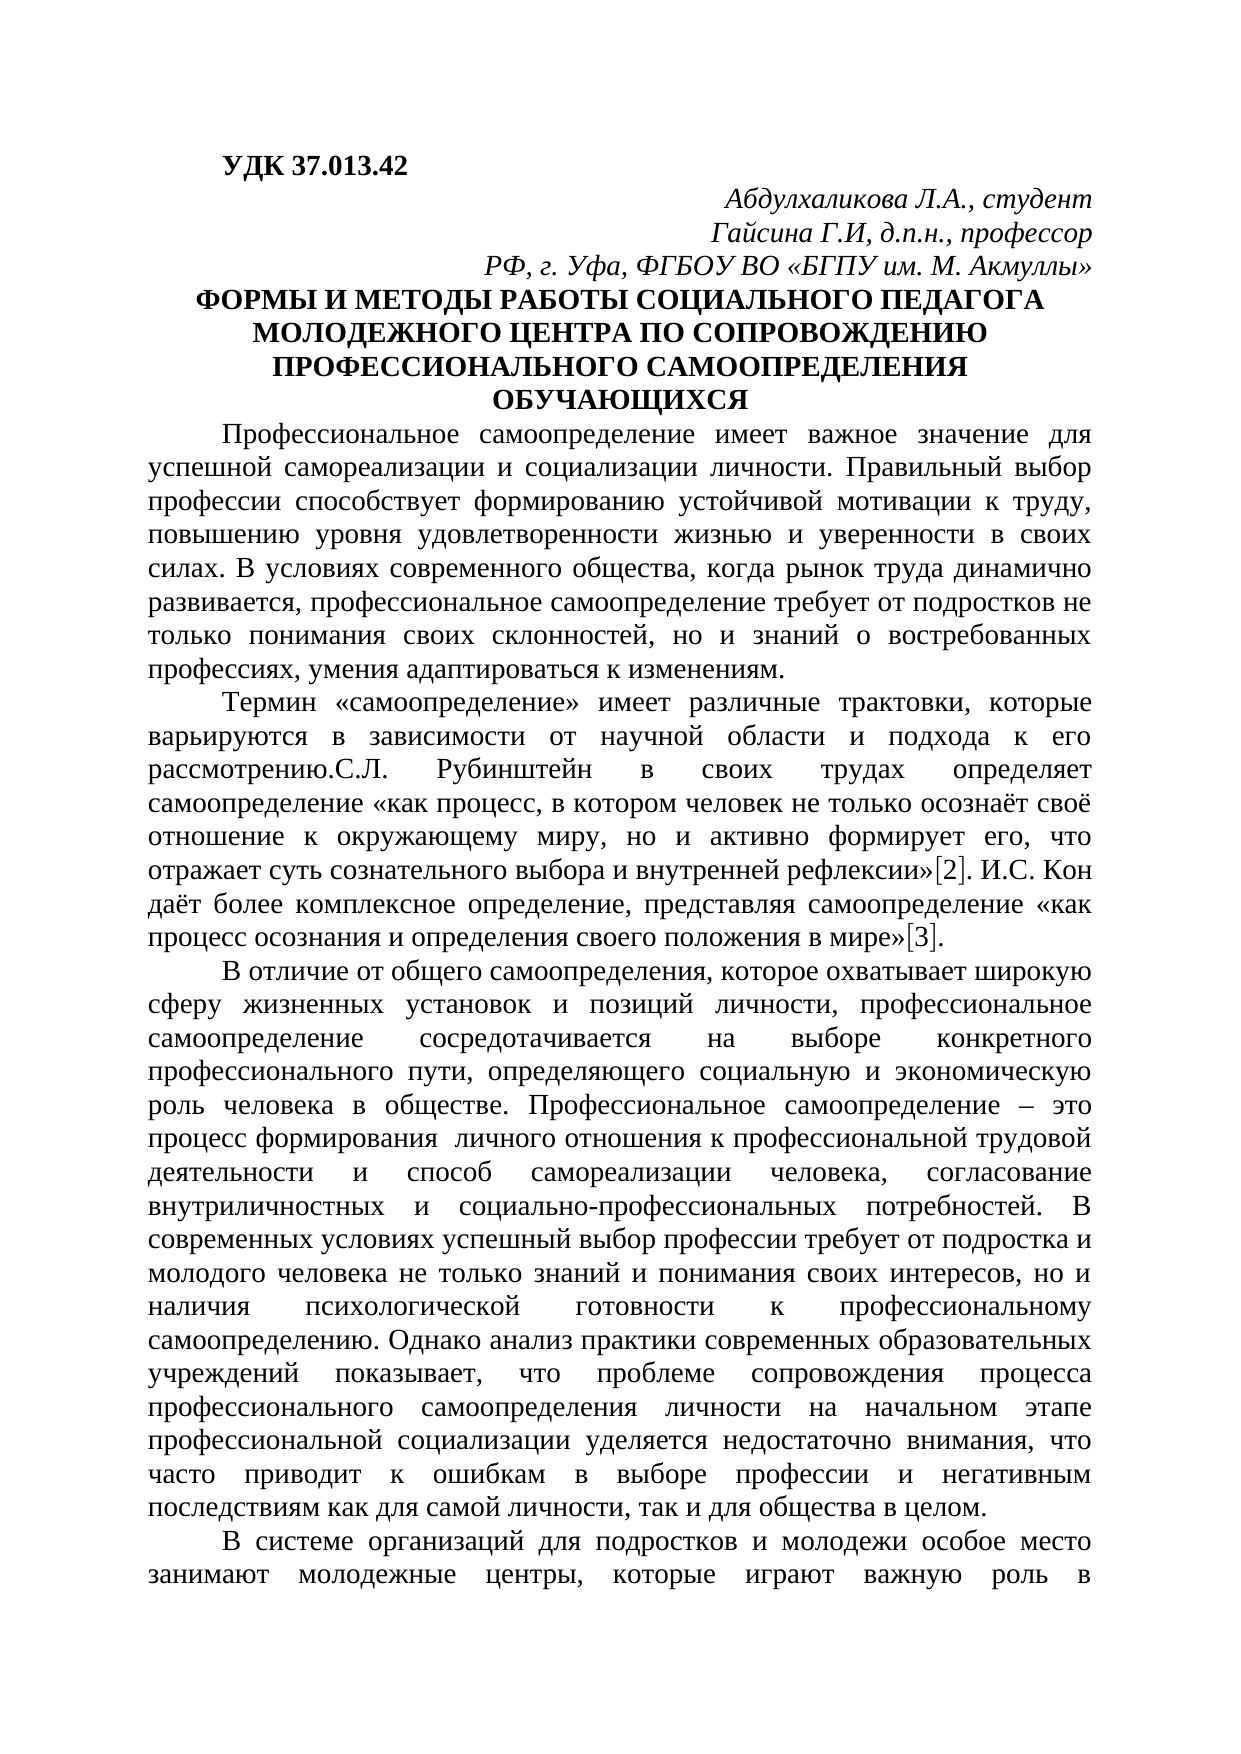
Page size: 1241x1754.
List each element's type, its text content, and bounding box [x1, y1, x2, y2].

text Профессиональное самоопределение имеет важное значение для успешной самореализации и социализации личности. Правильный выбор профессии способствует формированию устойчивой мотивации к труду, повышению уровня удовлетворенности жизнью и уверенности в своих силах. В условиях современного общества, когда рынок труда динамично развивается, профессиональное самоопределение требует от подростков не только понимания своих склонностей, но и знаний о востребованных профессиях, умения адаптироваться к изменениям. [148, 416, 1092, 684]
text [148, 1523, 1092, 1590]
text РФ, г. Уфа, ФГБОУ ВО «БГПУ им. М. Акмуллы» [148, 248, 1092, 282]
text Абдулхаликова Л.А., студент [148, 181, 1092, 215]
text Термин «самоопределение» имеет различные трактовки, которые варьируются в зависимости от научной области и подхода к его рассмотрению.С.Л. Рубинштейн в своих трудах определяет самоопределение «как процесс, в котором человек не только осознаёт своё отношение к окружающему миру, но и активно формирует его, что отражает суть сознательного выбора и внутренней рефлексии»2. И.С. Кон даёт более комплексное определение, представляя самоопределение «как процесс осознания и определения своего положения в мире»3. [148, 684, 1092, 953]
text ФОРМЫ И МЕТОДЫ РАБОТЫ СОЦИАЛЬНОГО ПЕДАГОГА МОЛОДЕЖНОГО ЦЕНТРА ПО СОПРОВОЖДЕНИЮ ПРОФЕССИОНАЛЬНОГО САМООПРЕДЕЛЕНИЯ ОБУЧАЮЩИХСЯ [148, 282, 1092, 416]
text В отличие от общего самоопределения, которое охватывает широкую сферу жизненных установок и позиций личности, профессиональное самоопределение сосредотачивается на выборе конкретного профессионального пути, определяющего социальную и экономическую роль человека в обществе. Профессиональное самоопределение – это процесс формирования личного отношения к профессиональной трудовой деятельности и способ самореализации человека, согласование внутриличностных и социально-профессиональных потребностей. В современных условиях успешный выбор профессии требует от подростка и молодого человека не только знаний и понимания своих интересов, но и наличия психологической готовности к профессиональному самоопределению. Однако анализ практики современных образовательных учреждений показывает, что проблеме сопровождения процесса профессионального самоопределения личности на начальном этапе профессиональной социализации уделяется недостаточно внимания, что часто приводит к ошибкам в выборе профессии и негативным последствиям как для самой личности, так и для общества в целом. [148, 953, 1092, 1523]
text УДК 37.013.42 [148, 148, 1092, 181]
text Гайсина Г.И, д.п.н., профессор [148, 215, 1092, 248]
